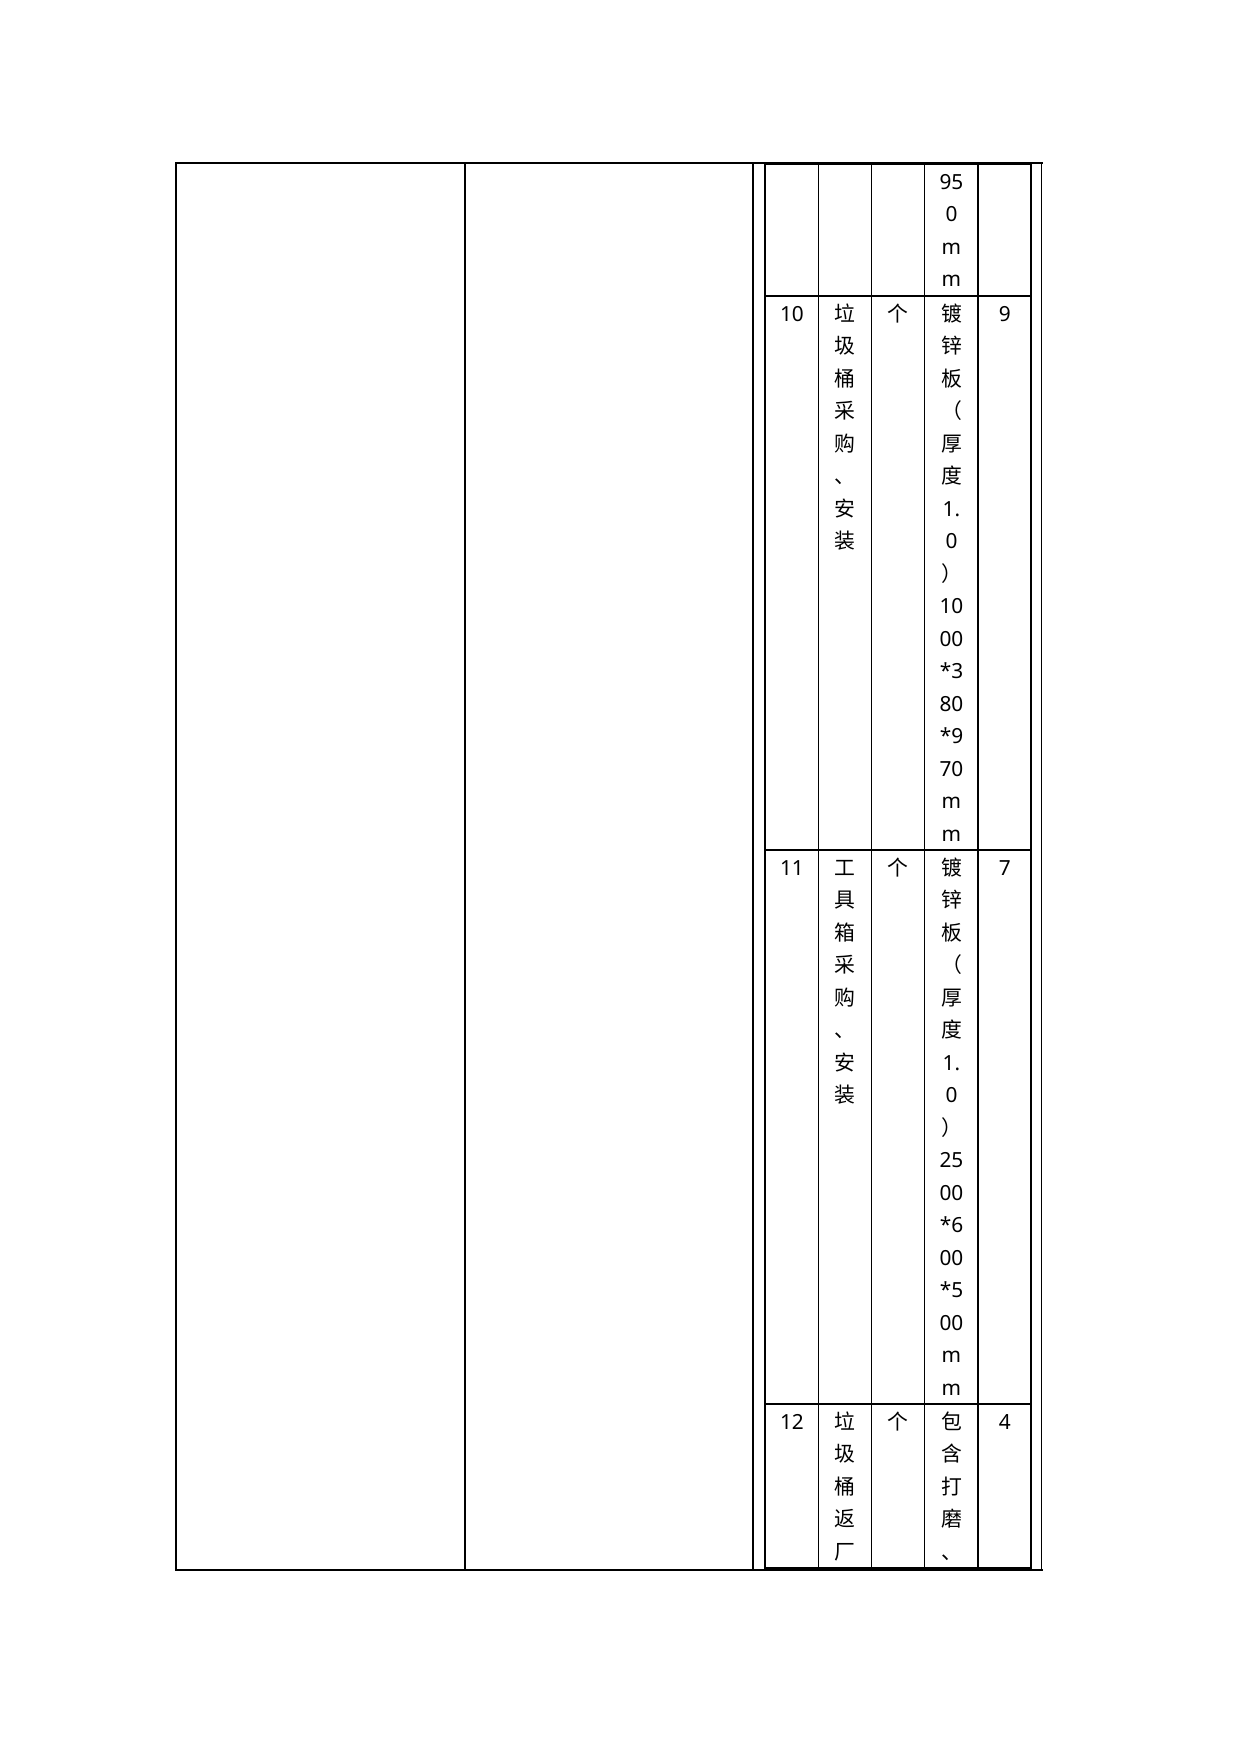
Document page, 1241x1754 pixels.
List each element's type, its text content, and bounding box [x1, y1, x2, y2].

table_cell [872, 165, 924, 295]
table_cell [925, 165, 977, 295]
table_cell 1 [177, 164, 464, 1569]
table_cell [979, 165, 1030, 295]
table_cell [766, 1405, 818, 1567]
table_cell [766, 165, 818, 295]
table_cell [979, 297, 1030, 849]
table_cell [819, 1405, 871, 1567]
table_cell [925, 851, 977, 1403]
table_cell [819, 297, 871, 849]
table_cell [925, 1405, 977, 1567]
table_cell [466, 164, 752, 1569]
table_cell [766, 851, 818, 1403]
table_cell [925, 297, 977, 849]
table_cell [766, 297, 818, 849]
table_cell [872, 851, 924, 1403]
table_cell [979, 851, 1030, 1403]
table_cell [1032, 164, 1041, 1569]
table_cell [872, 297, 924, 849]
table_cell [819, 851, 871, 1403]
table_cell [754, 164, 764, 1569]
table_cell [979, 1405, 1030, 1567]
table_cell [819, 165, 871, 295]
table_cell [872, 1405, 924, 1567]
